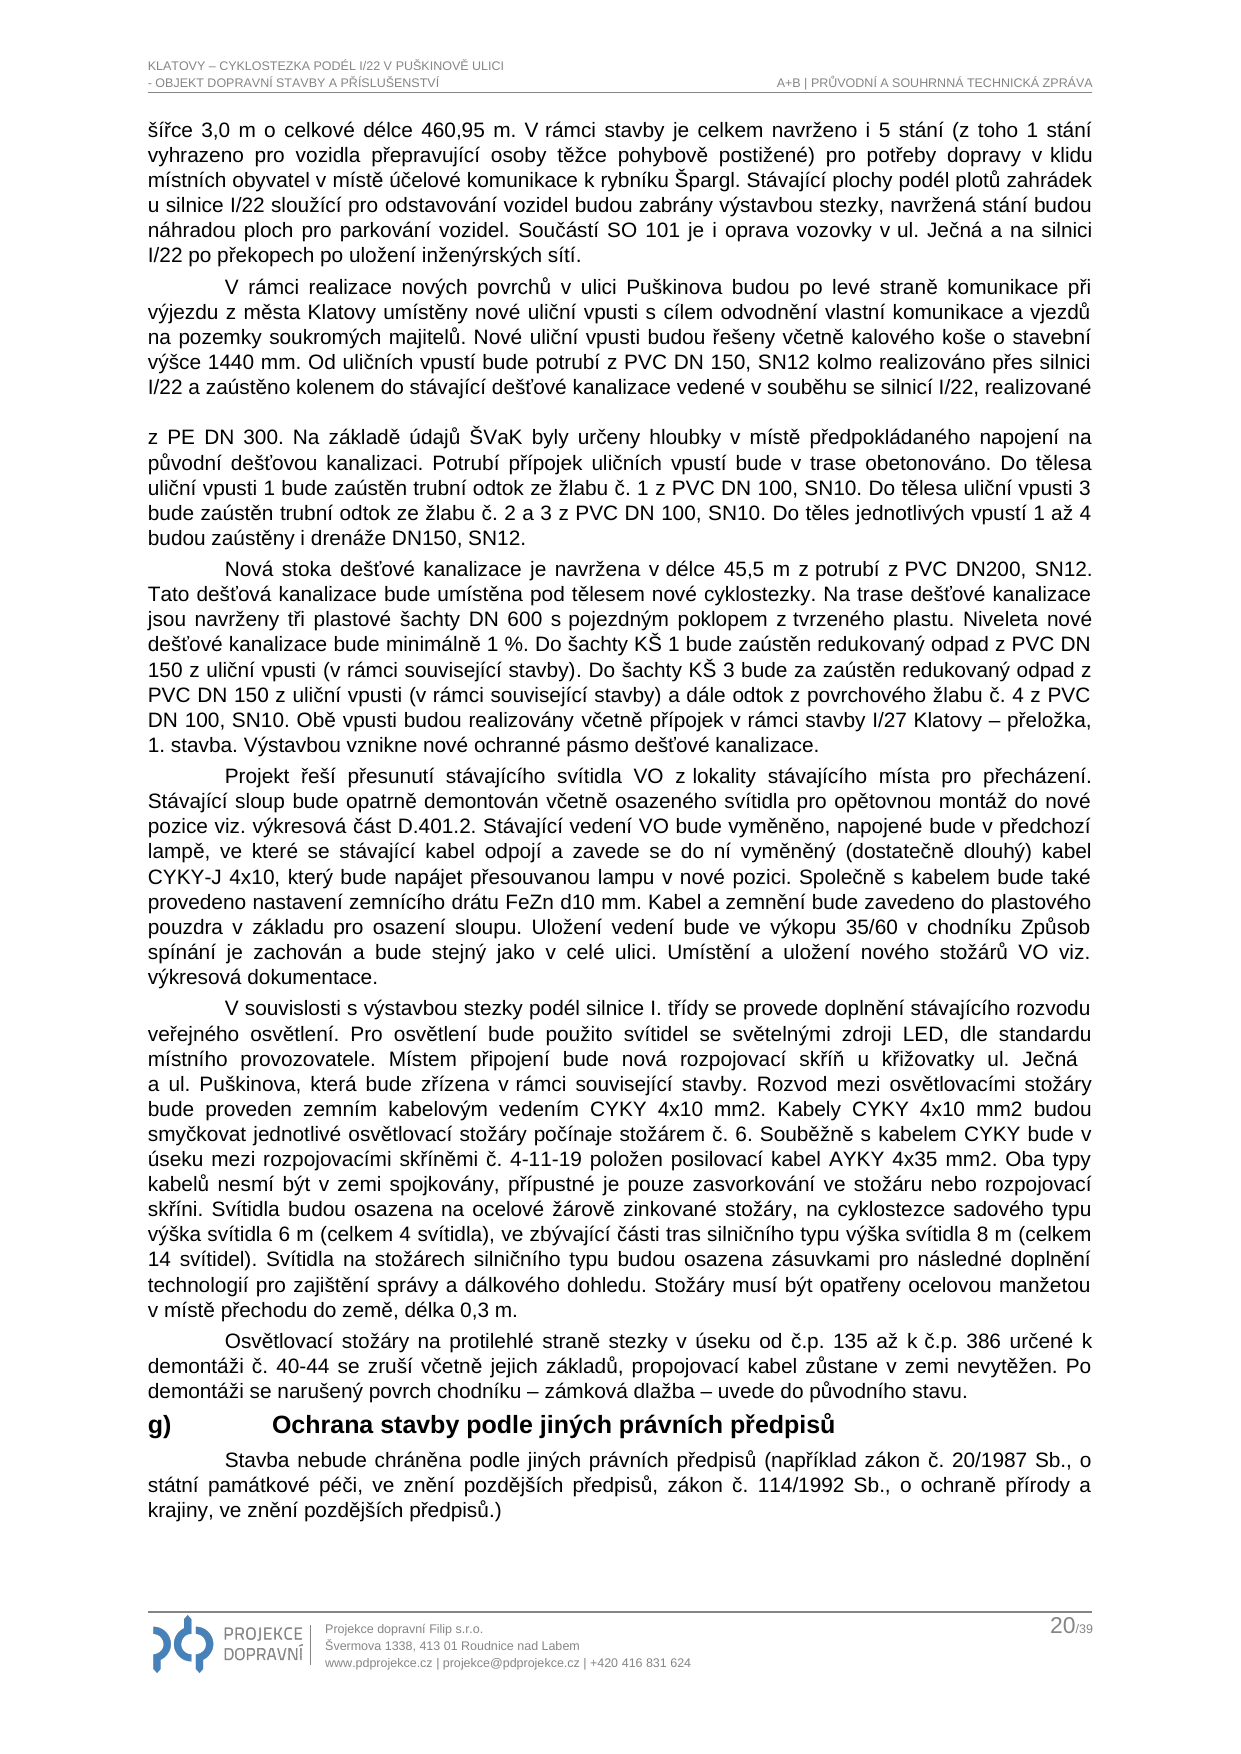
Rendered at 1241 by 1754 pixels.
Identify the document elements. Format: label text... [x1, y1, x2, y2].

text Osvětlovací stožáry na protilehlé straně stezky v úseku od č.p. 135 až k č.p. 386 určené k demontáži č. 40-44 se zruší včetně jejich základů, propojovací kabel zůstane v zemi nevytěžen. Po demontáži se narušený povrch chodníku – zámková dlažba – uvede do původního stavu. [148, 1329, 1092, 1403]
text V rámci realizace nových povrchů v ulici Puškinova budou po levé straně komunikace při výjezdu z města Klatovy umístěny nové uliční vpusti s cílem odvodnění vlastní komunikace a vjezdů na pozemky soukromých majitelů. Nové uliční vpusti budou řešeny včetně kalového koše o stavební výšce 1440 mm. Od uličních vpustí bude potrubí z PVC DN 150, SN12 kolmo realizováno přes silnici I/22 a zaústěno kolenem do stávající dešťové kanalizace vedené v souběhu se silnicí I/22, realizované z PE DN 300. Na základě údajů ŠVaK byly určeny hloubky v místě předpokládaného napojení na původní dešťovou kanalizaci. Potrubí přípojek uličních vpustí bude v trase obetonováno. Do tělesa uliční vpusti 1 bude zaústěn trubní odtok ze žlabu č. 1 z PVC DN 100, SN10. Do tělesa uliční vpusti 3 bude zaústěn trubní odtok ze žlabu č. 2 a 3 z PVC DN 100, SN10. Do těles jednotlivých vpustí 1 až 4 budou zaústěny i drenáže DN150, SN12. [148, 274, 1092, 549]
text Stavba nebude chráněna podle jiných právních předpisů (například zákon č. 20/1987 Sb., o státní památkové péči, ve znění pozdějších předpisů, zákon č. 114/1992 Sb., o ochraně přírody a krajiny, ve znění pozdějších předpisů.) [148, 1447, 1092, 1522]
text Projekt řeší přesunutí stávajícího svítidla VO z lokality stávajícího místa pro přecházení. Stávající sloup bude opatrně demontován včetně osazeného svítidla pro opětovnou montáž do nové pozice viz. výkresová část D.401.2. Stávající vedení VO bude vyměněno, napojené bude v předchozí lampě, ve které se stávající kabel odpojí a zavede se do ní vyměněný (dostatečně dlouhý) kabel CYKY-J 4x10, který bude napájet přesouvanou lampu v nové pozici. Společně s kabelem bude také provedeno nastavení zemnícího drátu FeZn d10 mm. Kabel a zemnění bude zavedeno do plastového pouzdra v základu pro osazení sloupu. Uložení vedení bude ve výkopu 35/60 v chodníku Způsob spínání je zachován a bude stejný jako v celé ulici. Umístění a uložení nového stožárů VO viz. výkresová dokumentace. [148, 764, 1092, 989]
picture [150, 1613, 307, 1677]
text Ochrana stavby podle jiných právních předpisů [148, 1410, 1092, 1439]
text V souvislosti s výstavbou stezky podél silnice I. třídy se provede doplnění stávajícího rozvodu veřejného osvětlení. Pro osvětlení bude použito svítidel se světelnými zdroji LED, dle standardu místního provozovatele. Místem připojení bude nová rozpojovací skříň u křižovatky ul. Ječná a ul. Puškinova, která bude zřízena v rámci související stavby. Rozvod mezi osvětlovacími stožáry bude proveden zemním kabelovým vedením CYKY 4x10 mm2. Kabely CYKY 4x10 mm2 budou smyčkovat jednotlivé osvětlovací stožáry počínaje stožárem č. 6. Souběžně s kabelem CYKY bude v úseku mezi rozpojovacími skříněmi č. 4-11-19 položen posilovací kabel AYKY 4x35 mm2. Oba typy kabelů nesmí být v zemi spojkovány, přípustné je pouze zasvorkování ve stožáru nebo rozpojovací skříni. Svítidla budou osazena na ocelové žárově zinkované stožáry, na cyklostezce sadového typu výška svítidla 6 m (celkem 4 svítidla), ve zbývající části tras silničního typu výška svítidla 8 m (celkem 14 svítidel). Svítidla na stožárech silničního typu budou osazena zásuvkami pro následné doplnění technologií pro zajištění správy a dálkového dohledu. Stožáry musí být opatřeny ocelovou manžetou v místě přechodu do země, délka 0,3 m. [148, 996, 1092, 1321]
text Nová stoka dešťové kanalizace je navržena v délce 45,5 m z potrubí z PVC DN200, SN12. Tato dešťová kanalizace bude umístěna pod tělesem nové cyklostezky. Na trase dešťové kanalizace jsou navrženy tři plastové šachty DN 600 s pojezdným poklopem z tvrzeného plastu. Niveleta nové dešťové kanalizace bude minimálně 1 %. Do šachty KŠ 1 bude zaústěn redukovaný odpad z PVC DN 150 z uliční vpusti (v rámci související stavby). Do šachty KŠ 3 bude za zaústěn redukovaný odpad z PVC DN 150 z uliční vpusti (v rámci související stavby) a dále odtok z povrchového žlabu č. 4 z PVC DN 100, SN10. Obě vpusti budou realizovány včetně přípojek v rámci stavby I/27 Klatovy – přeložka, 1. stavba. Výstavbou vznikne nové ochranné pásmo dešťové kanalizace. [148, 557, 1092, 757]
